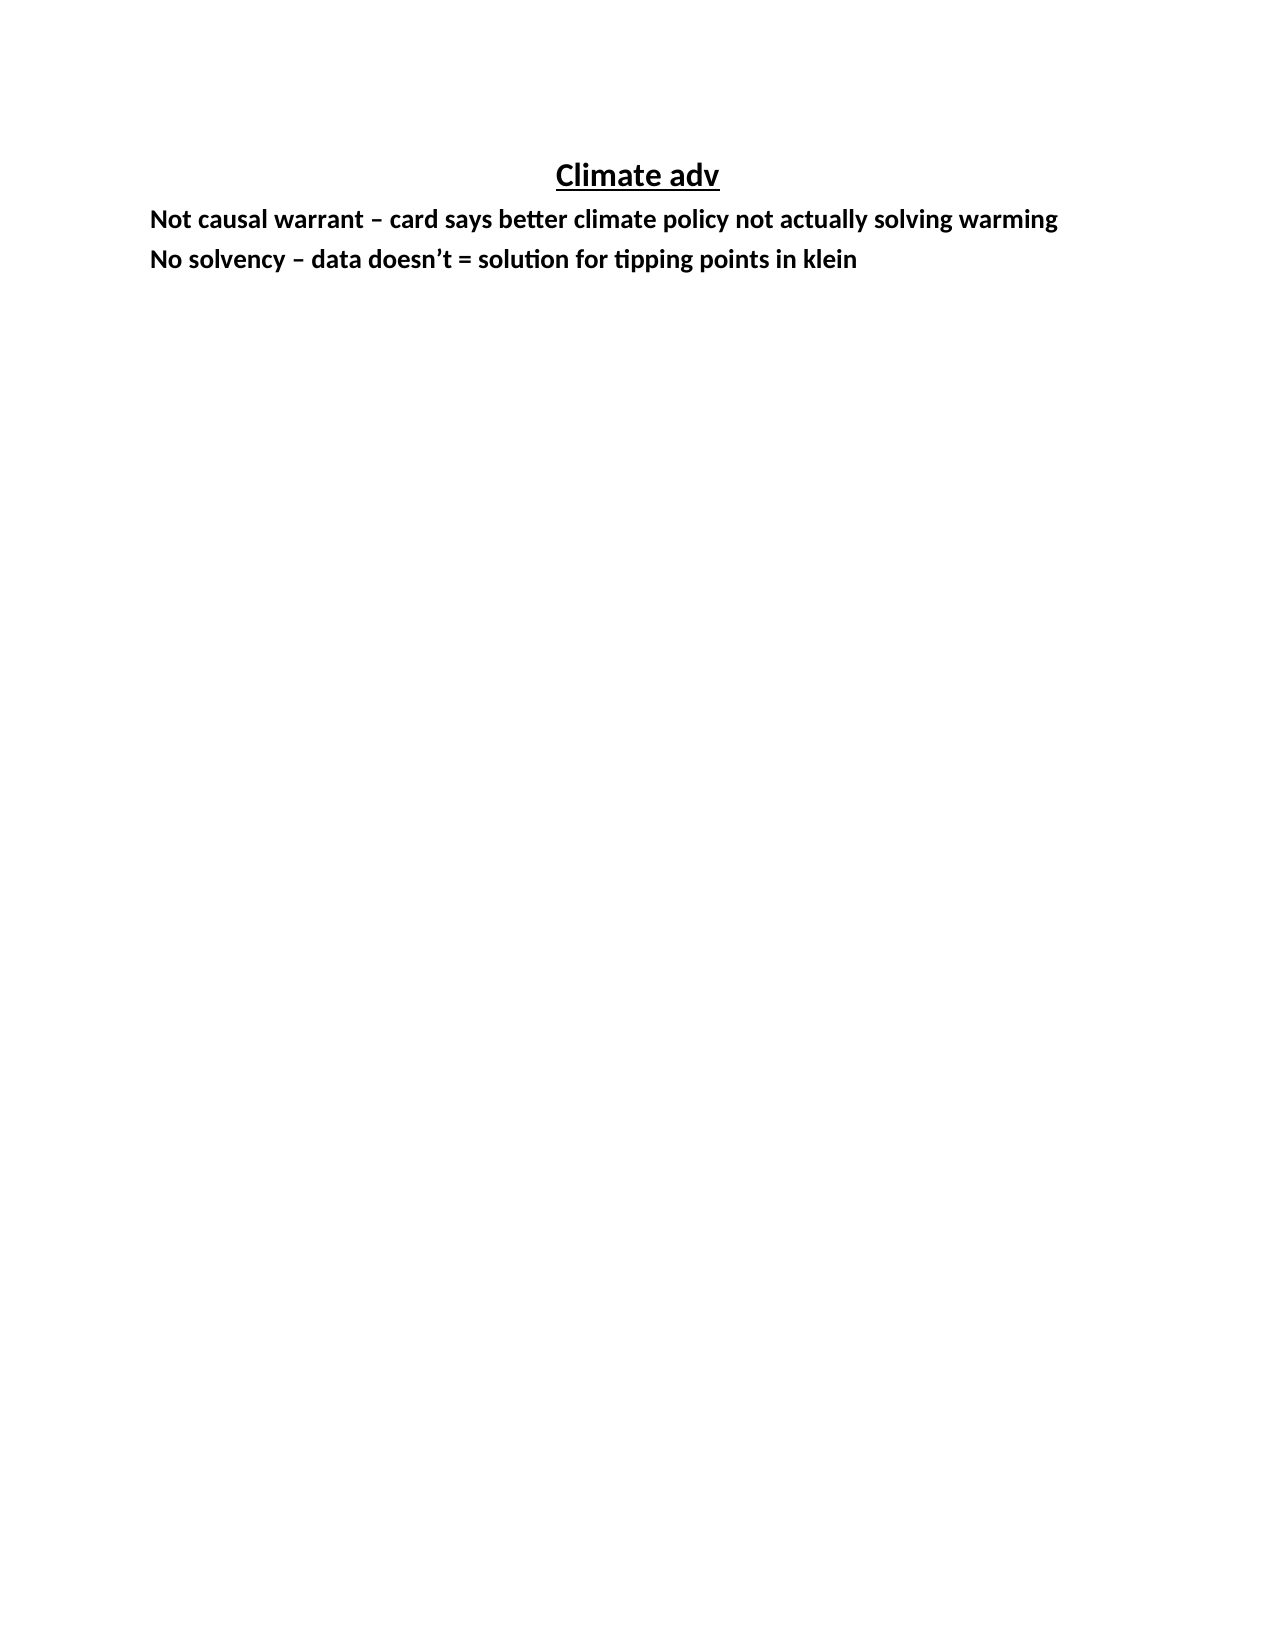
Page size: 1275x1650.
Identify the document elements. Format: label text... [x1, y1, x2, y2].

subtitle Not causal warrant – card says better climate policy not actually solving warming [150, 202, 1125, 235]
subtitle Climate adv [150, 154, 1125, 195]
subtitle No solvency – data doesn’t = solution for tipping points in klein [150, 242, 1125, 275]
